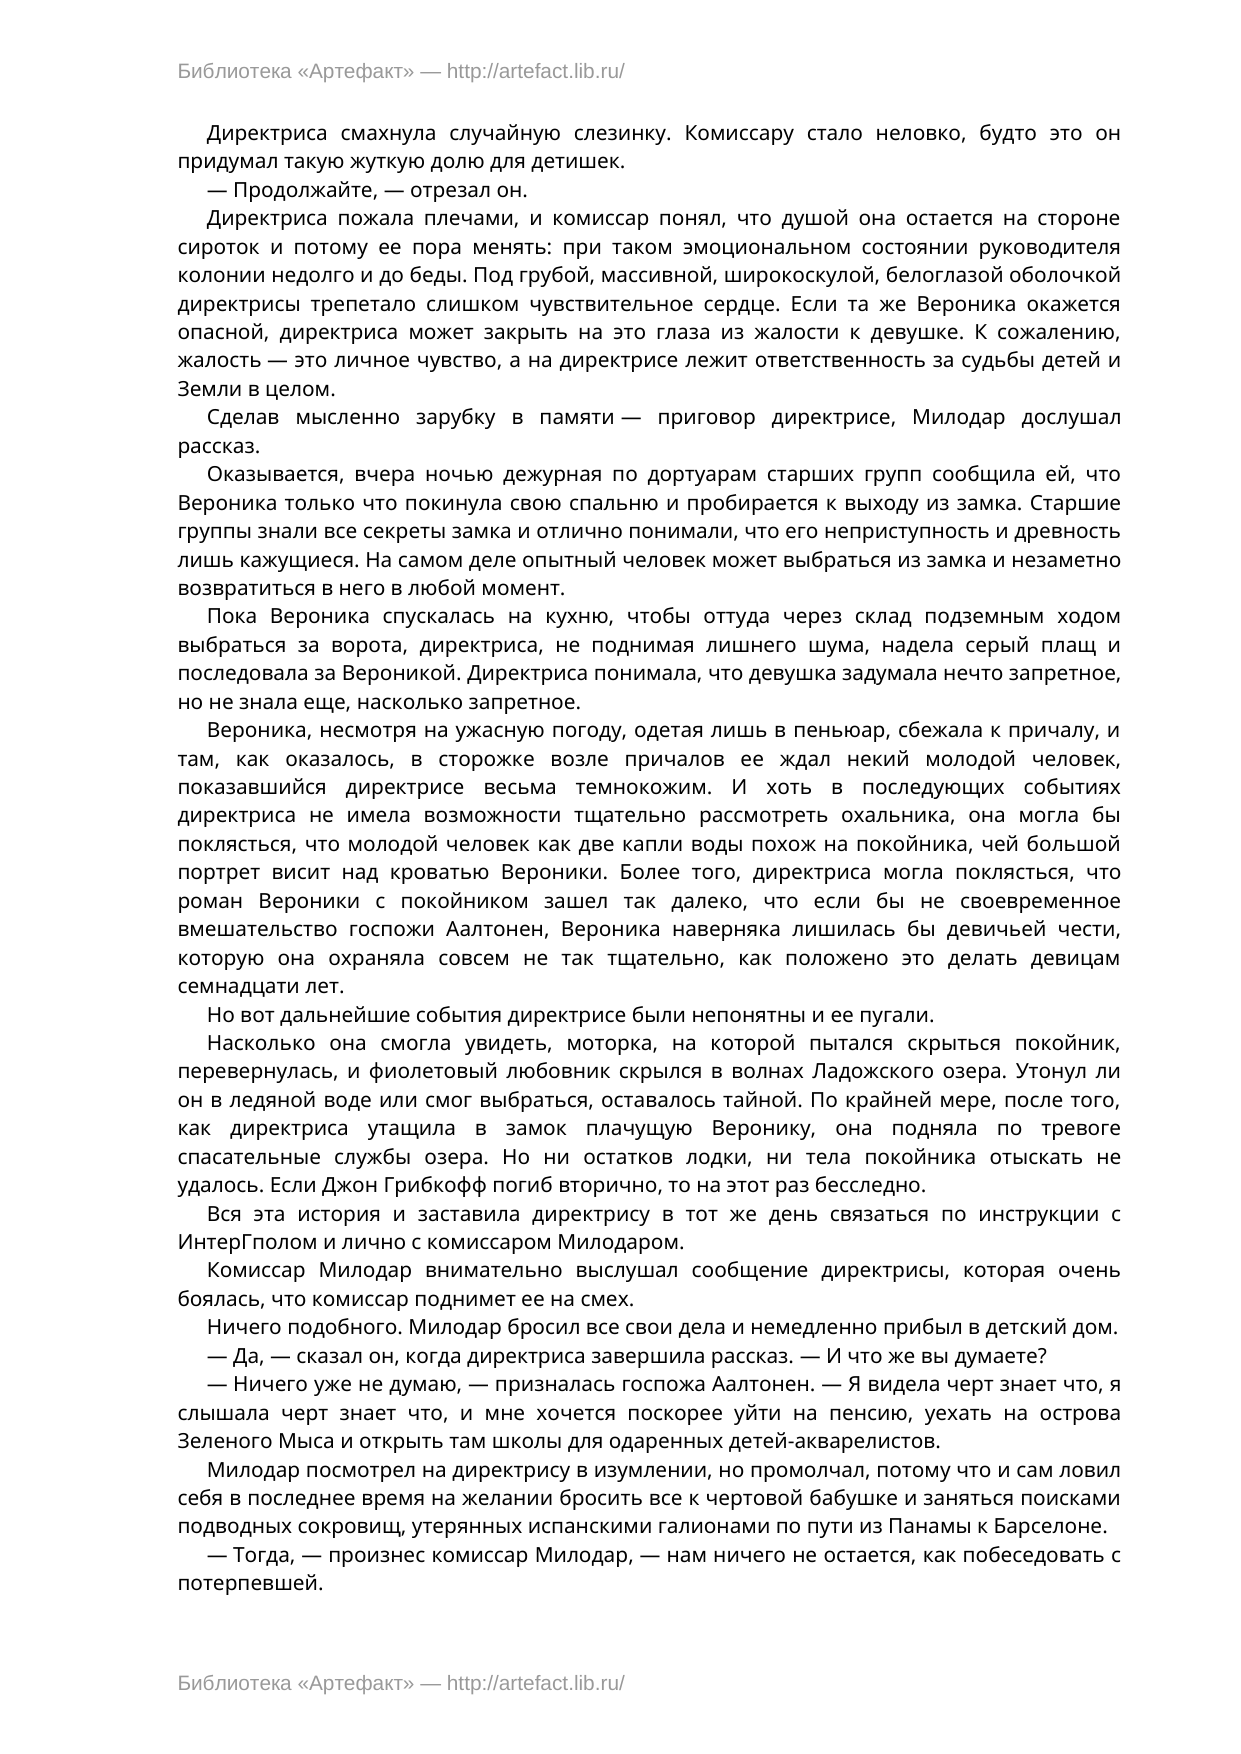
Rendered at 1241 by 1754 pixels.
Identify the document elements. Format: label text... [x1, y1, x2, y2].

text — Продолжайте, — отрезал он. [177, 175, 1122, 203]
text — Тогда, — произнес комиссар Милодар, — нам ничего не остается, как побеседовать с потерпевшей. [177, 1540, 1122, 1597]
text Оказывается, вчера ночью дежурная по дортуарам старших групп сообщила ей, что Вероника только что покинула свою спальню и пробирается к выходу из замка. Старшие группы знали все секреты замка и отлично понимали, что его неприступность и древность лишь кажущиеся. На самом деле опытный человек может выбраться из замка и незаметно возвратиться в него в любой момент. [177, 459, 1122, 602]
text Но вот дальнейшие события директрисе были непонятны и ее пугали. [177, 1000, 1122, 1028]
text Сделав мысленно зарубку в памяти — приговор директрисе, Милодар дослушал рассказ. [177, 402, 1122, 459]
text Вся эта история и заставила директрису в тот же день связаться по инструкции с ИнтерГполом и лично с комиссаром Милодаром. [177, 1199, 1122, 1256]
text — Ничего уже не думаю, — призналась госпожа Аалтонен. — Я видела черт знает что, я слышала черт знает что, и мне хочется поскорее уйти на пенсию, уехать на острова Зеленого Мыса и открыть там школы для одаренных детей-акварелистов. [177, 1369, 1122, 1455]
text Вероника, несмотря на ужасную погоду, одетая лишь в пеньюар, сбежала к причалу, и там, как оказалось, в сторожке возле причалов ее ждал некий молодой человек, показавшийся директрисе весьма темнокожим. И хоть в последующих событиях директриса не имела возможности тщательно рассмотреть охальника, она могла бы поклясться, что молодой человек как две капли воды похож на покойника, чей большой портрет висит над кроватью Вероники. Более того, директриса могла поклясться, что роман Вероники с покойником зашел так далеко, что если бы не своевременное вмешательство госпожи Аалтонен, Вероника наверняка лишилась бы девичьей чести, которую она охраняла совсем не так тщательно, как положено это делать девицам семнадцати лет. [177, 715, 1122, 1000]
text Ничего подобного. Милодар бросил все свои дела и немедленно прибыл в детский дом. [177, 1312, 1122, 1341]
text — Да, — сказал он, когда директриса завершила рассказ. — И что же вы думаете? [177, 1341, 1122, 1369]
text Милодар посмотрел на директрису в изумлении, но промолчал, потому что и сам ловил себя в последнее время на желании бросить все к чертовой бабушке и заняться поисками подводных сокровищ, утерянных испанскими галионами по пути из Панамы к Барселоне. [177, 1455, 1122, 1540]
text Пока Вероника спускалась на кухню, чтобы оттуда через склад подземным ходом выбраться за ворота, директриса, не поднимая лишнего шума, надела серый плащ и последовала за Вероникой. Директриса понимала, что девушка задумала нечто запретное, но не знала еще, насколько запретное. [177, 602, 1122, 715]
text Насколько она смогла увидеть, моторка, на которой пытался скрыться покойник, перевернулась, и фиолетовый любовник скрылся в волнах Ладожского озера. Утонул ли он в ледяной воде или смог выбраться, оставалось тайной. По крайней мере, после того, как директриса утащила в замок плачущую Веронику, она подняла по тревоге спасательные службы озера. Но ни остатков лодки, ни тела покойника отыскать не удалось. Если Джон Грибкофф погиб вторично, то на этот раз бесследно. [177, 1028, 1122, 1199]
text Директриса пожала плечами, и комиссар понял, что душой она остается на стороне сироток и потому ее пора менять: при таком эмоциональном состоянии руководителя колонии недолго и до беды. Под грубой, массивной, широкоскулой, белоглазой оболочкой директрисы трепетало слишком чувствительное сердце. Если та же Вероника окажется опасной, директриса может закрыть на это глаза из жалости к девушке. К сожалению, жалость — это личное чувство, а на директрисе лежит ответственность за судьбы детей и Земли в целом. [177, 203, 1122, 402]
text Директриса смахнула случайную слезинку. Комиссару стало неловко, будто это он придумал такую жуткую долю для детишек. [177, 118, 1122, 175]
text Комиссар Милодар внимательно выслушал сообщение директрисы, которая очень боялась, что комиссар поднимет ее на смех. [177, 1256, 1122, 1312]
